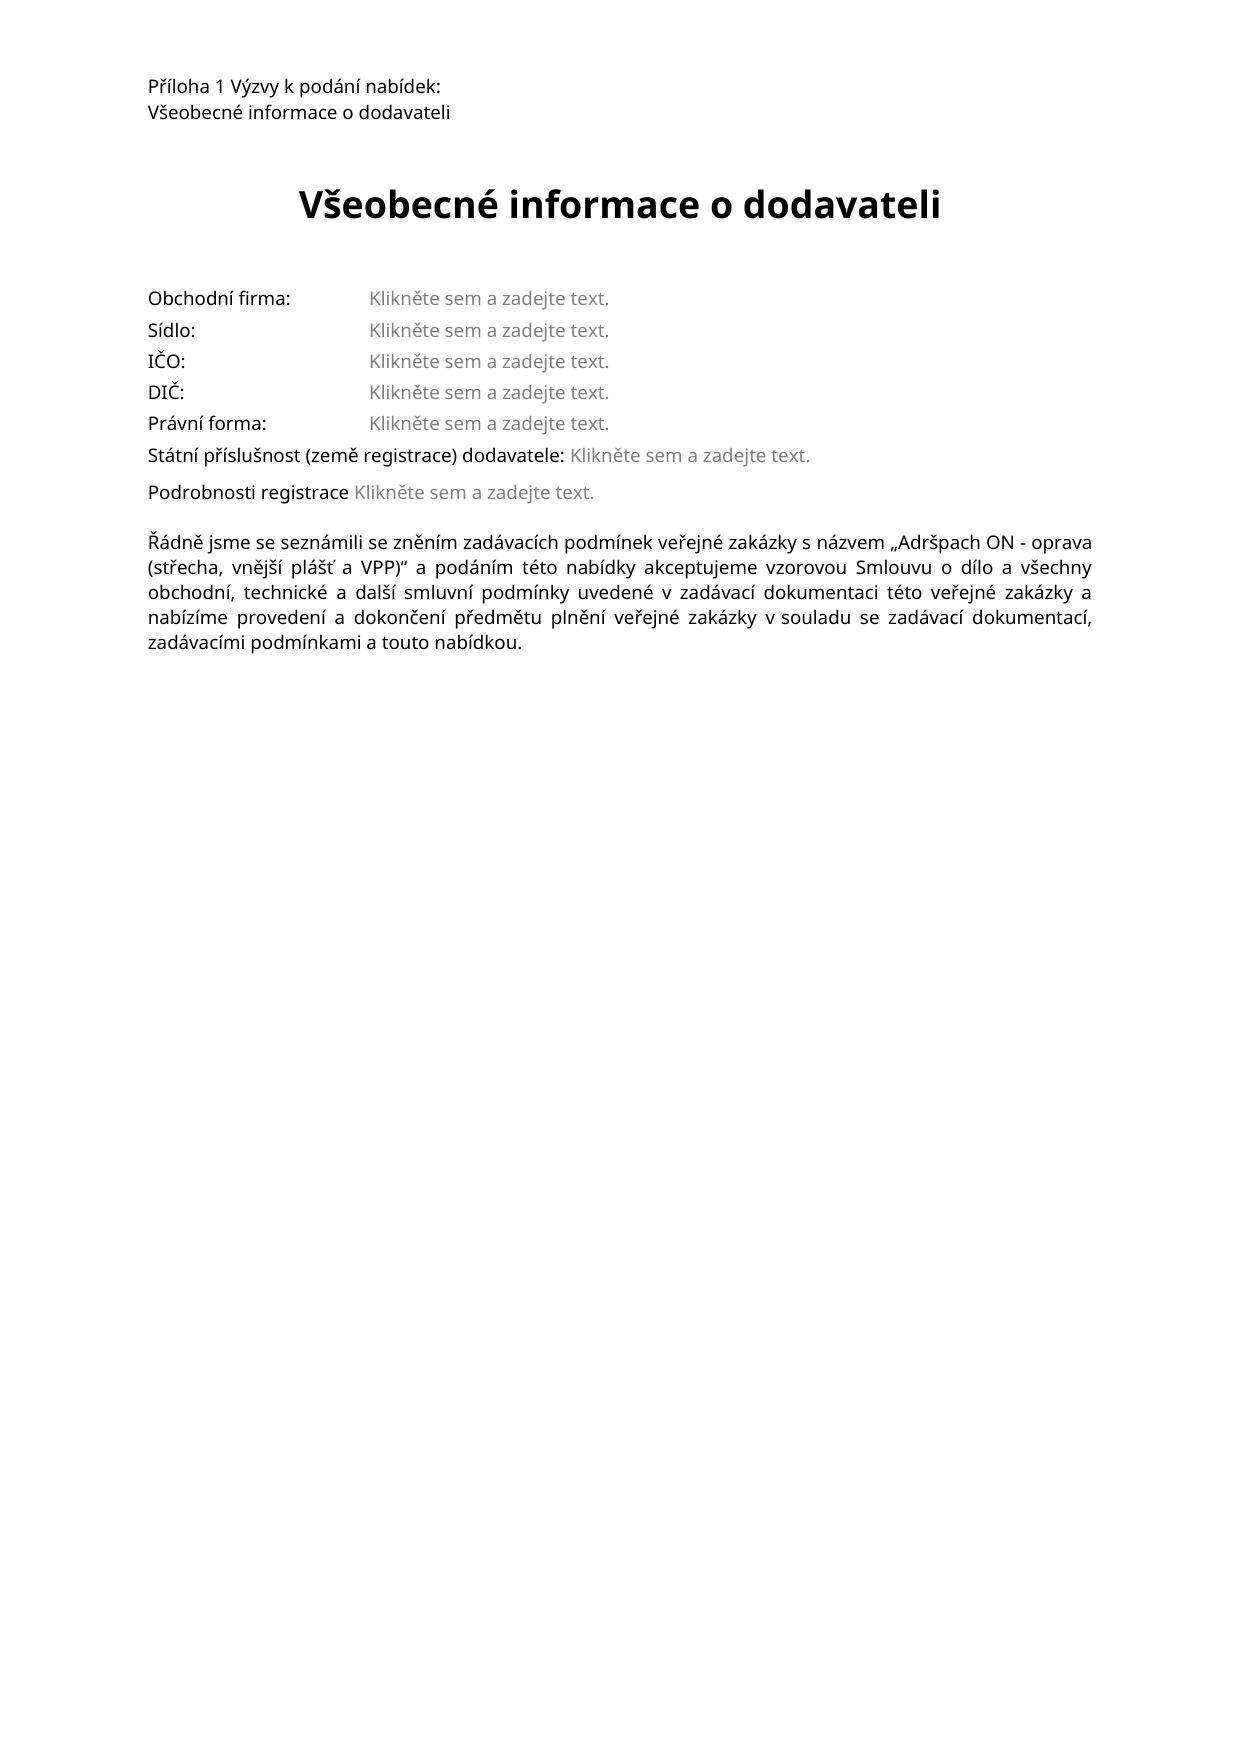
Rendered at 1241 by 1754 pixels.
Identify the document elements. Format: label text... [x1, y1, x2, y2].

text Řádně jsme se seznámili se zněním zadávacích podmínek veřejné zakázky s názvem „Adršpach ON - oprava (střecha, vnější plášť a VPP)“ a podáním této nabídky akceptujeme vzorovou Smlouvu o dílo a všechny obchodní, technické a další smluvní podmínky uvedené v zadávací dokumentaci této veřejné zakázky a nabízíme provedení a dokončení předmětu plnění veřejné zakázky v souladu se zadávací dokumentací, zadávacími podmínkami a touto nabídkou. [148, 529, 1093, 654]
title Všeobecné informace o dodavateli [148, 178, 1093, 229]
text Sídlo: [148, 317, 1093, 342]
text DIČ: [148, 379, 1093, 404]
text Obchodní firma: [148, 286, 1093, 311]
text Podrobnosti registrace [148, 479, 1093, 504]
text Právní forma: [148, 411, 1093, 436]
text IČO: [148, 348, 1093, 373]
text Státní příslušnost (země registrace) dodavatele: [148, 442, 1093, 467]
